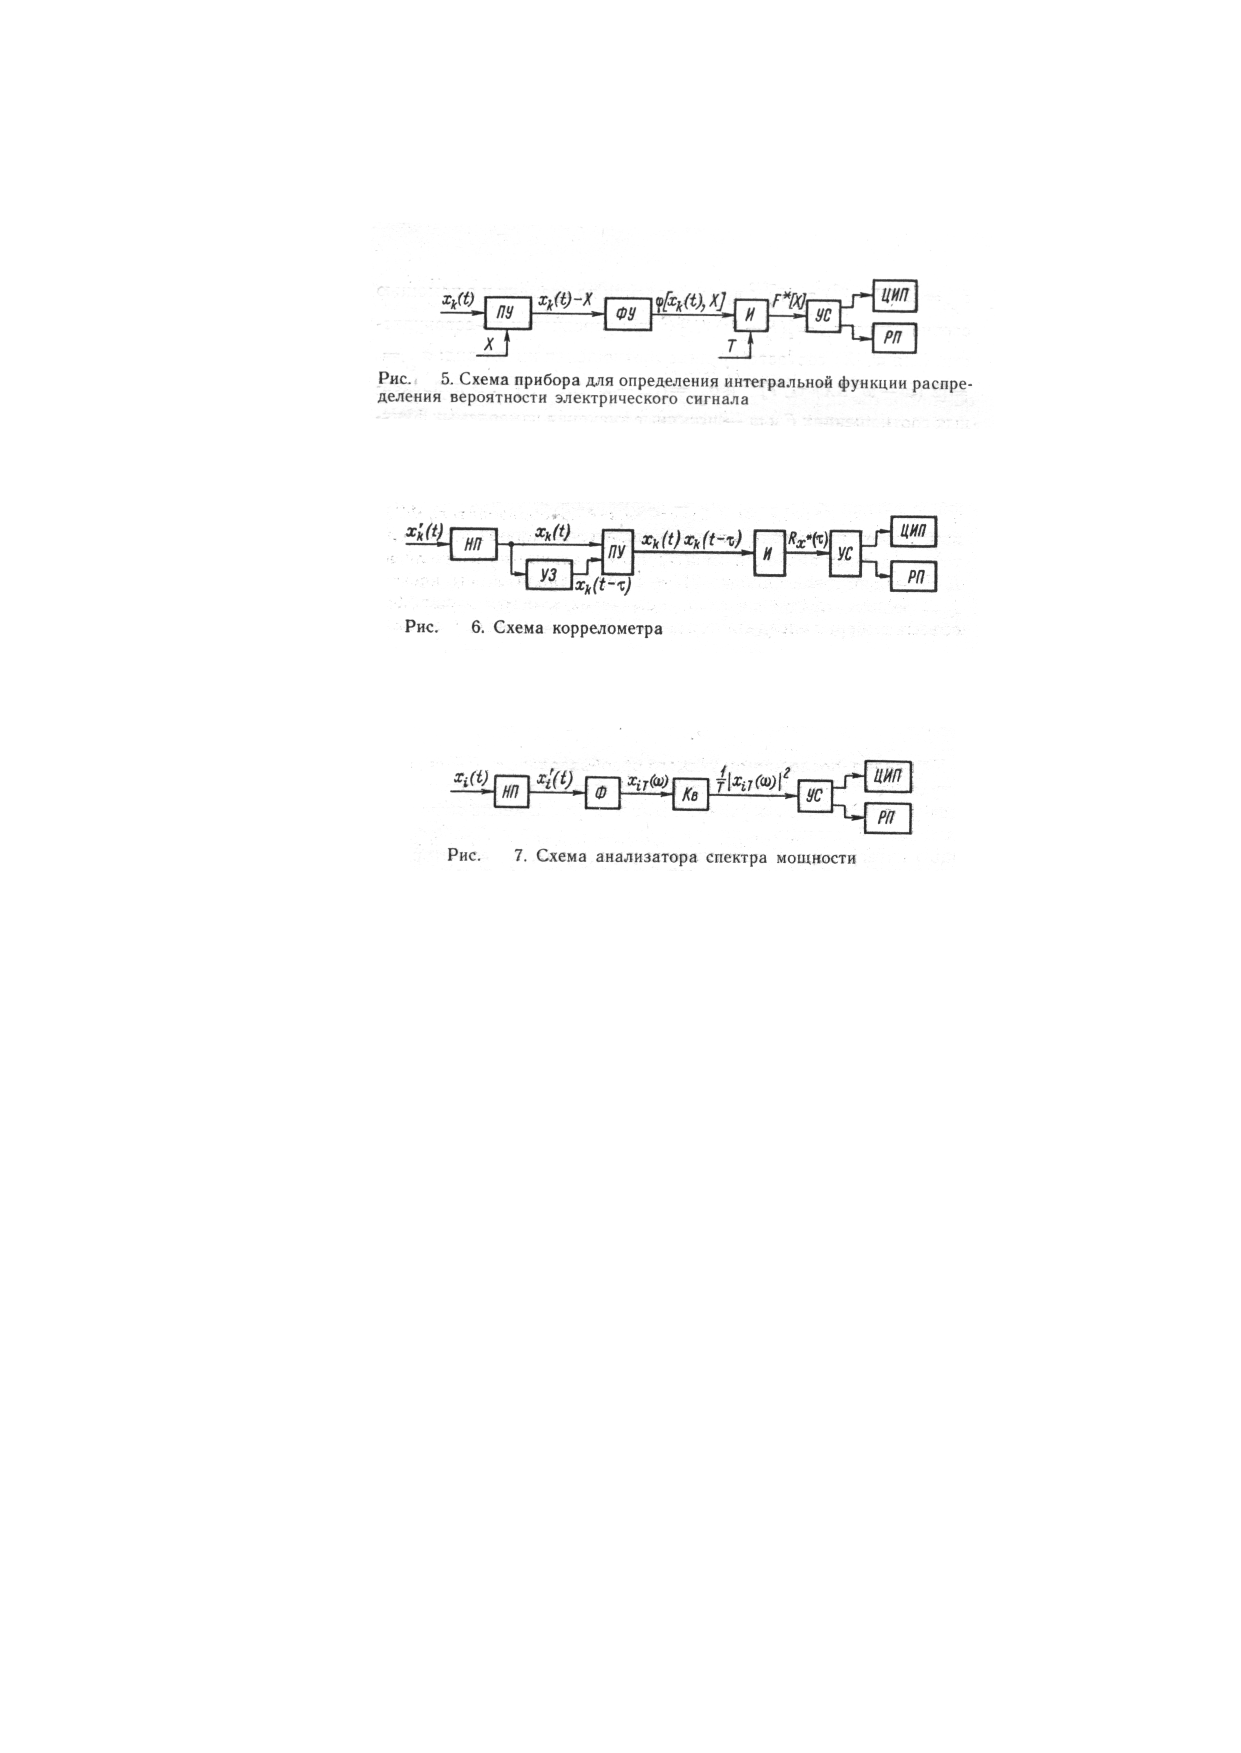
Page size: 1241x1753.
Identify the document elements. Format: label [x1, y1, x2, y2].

picture [410, 726, 955, 871]
picture [368, 222, 997, 429]
picture [387, 502, 978, 653]
